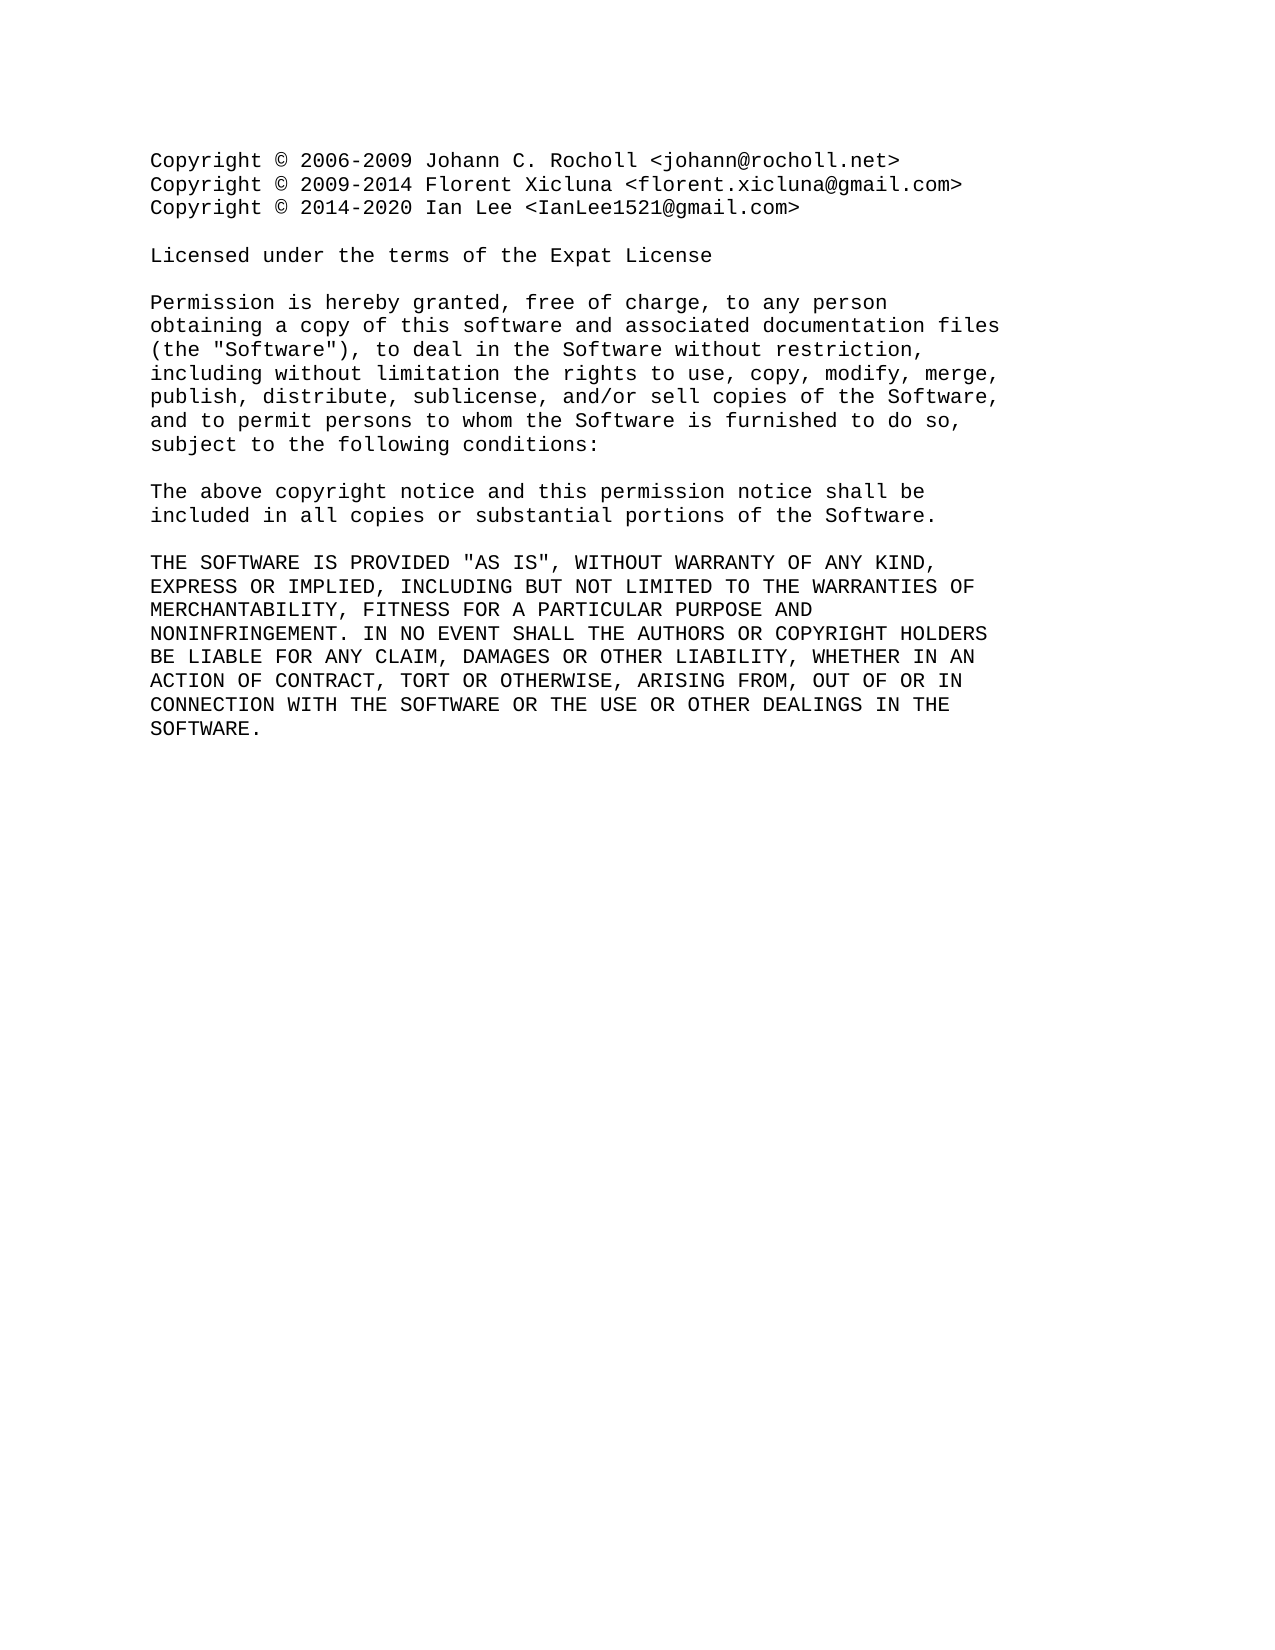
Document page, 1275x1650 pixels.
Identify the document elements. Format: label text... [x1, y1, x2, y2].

text and to permit persons to whom the Software is furnished to do so, [150, 410, 1125, 434]
text MERCHANTABILITY, FITNESS FOR A PARTICULAR PURPOSE AND [150, 599, 1125, 623]
text Copyright © 2009-2014 Florent Xicluna <florent.xicluna@gmail.com> [150, 174, 1125, 197]
text Permission is hereby granted, free of charge, to any person [150, 292, 1125, 316]
text Licensed under the terms of the Expat License [150, 244, 1125, 268]
text obtaining a copy of this software and associated documentation files [150, 316, 1125, 339]
text The above copyright notice and this permission notice shall be [150, 481, 1125, 505]
text subject to the following conditions: [150, 434, 1125, 457]
text CONNECTION WITH THE SOFTWARE OR THE USE OR OTHER DEALINGS IN THE [150, 694, 1125, 717]
text EXPRESS OR IMPLIED, INCLUDING BUT NOT LIMITED TO THE WARRANTIES OF [150, 576, 1125, 599]
text ACTION OF CONTRACT, TORT OR OTHERWISE, ARISING FROM, OUT OF OR IN [150, 670, 1125, 694]
text (the "Software"), to deal in the Software without restriction, [150, 339, 1125, 363]
text Copyright © 2006-2009 Johann C. Rocholl <johann@rocholl.net> [150, 150, 1125, 174]
text Copyright © 2014-2020 Ian Lee <IanLee1521@gmail.com> [150, 197, 1125, 221]
text publish, distribute, sublicense, and/or sell copies of the Software, [150, 386, 1125, 410]
text including without limitation the rights to use, copy, modify, merge, [150, 363, 1125, 386]
text NONINFRINGEMENT. IN NO EVENT SHALL THE AUTHORS OR COPYRIGHT HOLDERS [150, 623, 1125, 647]
text BE LIABLE FOR ANY CLAIM, DAMAGES OR OTHER LIABILITY, WHETHER IN AN [150, 647, 1125, 670]
text THE SOFTWARE IS PROVIDED "AS IS", WITHOUT WARRANTY OF ANY KIND, [150, 552, 1125, 576]
text SOFTWARE. [150, 717, 1125, 741]
text included in all copies or substantial portions of the Software. [150, 505, 1125, 528]
